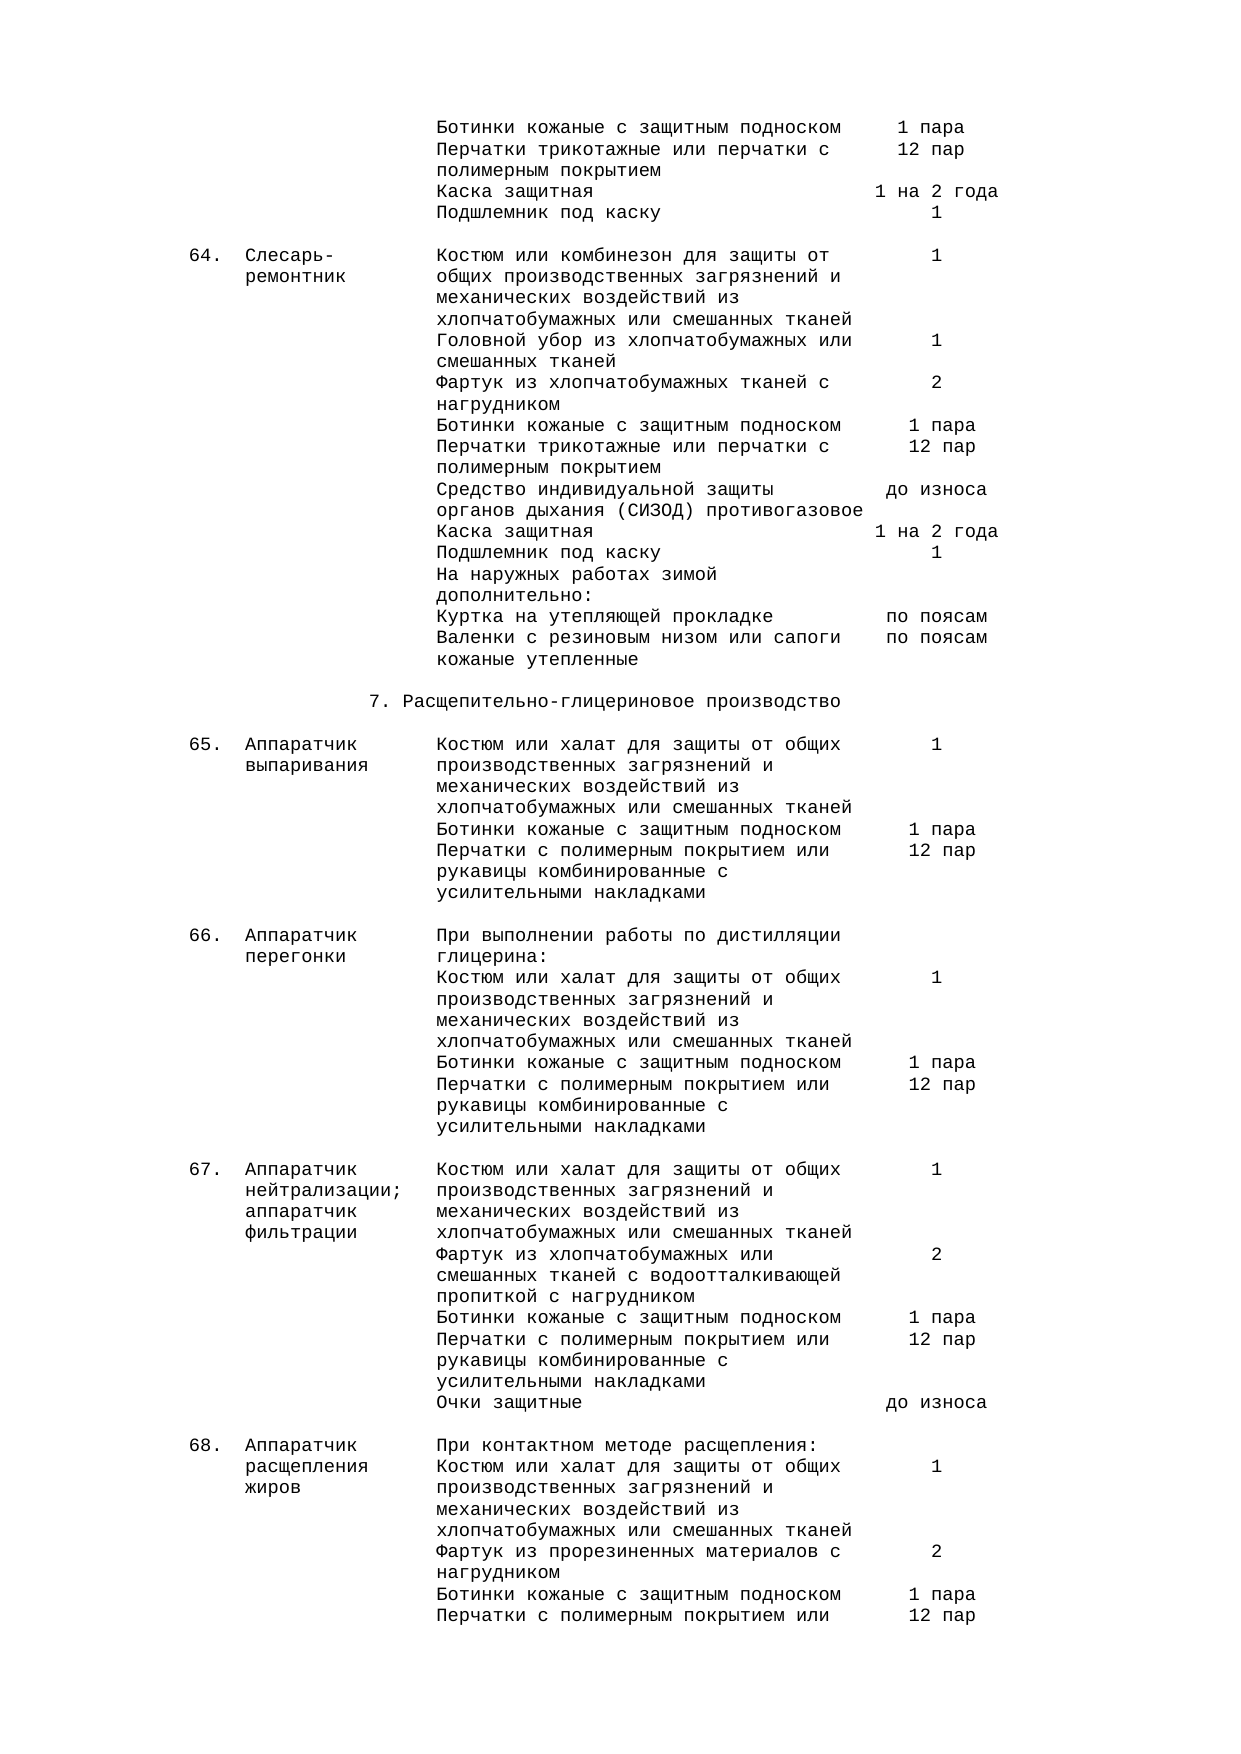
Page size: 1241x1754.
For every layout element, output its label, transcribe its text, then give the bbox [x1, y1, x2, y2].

text смешанных тканей с водоотталкивающей [177, 1266, 1152, 1287]
text аппаратчик механических воздействий из [177, 1202, 1152, 1223]
text Перчатки с полимерным покрытием или 12 пар [177, 841, 1152, 862]
text Очки защитные до износа [177, 1393, 1152, 1414]
text нейтрализации; производственных загрязнений и [177, 1181, 1152, 1202]
text Перчатки трикотажные или перчатки с 12 пар [177, 139, 1152, 161]
text Каска защитная 1 на 2 года [177, 182, 1152, 203]
text Фартук из хлопчатобумажных тканей с 2 [177, 373, 1152, 394]
text 67. Аппаратчик Костюм или халат для защиты от общих 1 [177, 1159, 1152, 1181]
text механических воздействий из [177, 1011, 1152, 1032]
text Ботинки кожаные с защитным подноском 1 пара [177, 118, 1152, 139]
text Подшлемник под каску 1 [177, 203, 1152, 224]
text Костюм или халат для защиты от общих 1 [177, 968, 1152, 989]
text усилительными накладками [177, 1372, 1152, 1393]
text 7. Расщепительно-глицериновое производство [177, 692, 1152, 713]
text Ботинки кожаные с защитным подноском 1 пара [177, 1308, 1152, 1329]
text Головной убор из хлопчатобумажных или 1 [177, 331, 1152, 352]
text выпаривания производственных загрязнений и [177, 756, 1152, 777]
text механических воздействий из [177, 1499, 1152, 1521]
text 64. Слесарь- Костюм или комбинезон для защиты от 1 [177, 246, 1152, 267]
text Фартук из хлопчатобумажных или 2 [177, 1244, 1152, 1266]
text хлопчатобумажных или смешанных тканей [177, 1032, 1152, 1053]
text Валенки с резиновым низом или сапоги по поясам [177, 628, 1152, 649]
text рукавицы комбинированные с [177, 1096, 1152, 1117]
text полимерным покрытием [177, 161, 1152, 182]
text 65. Аппаратчик Костюм или халат для защиты от общих 1 [177, 734, 1152, 756]
text хлопчатобумажных или смешанных тканей [177, 798, 1152, 819]
text ремонтник общих производственных загрязнений и [177, 267, 1152, 288]
text 68. Аппаратчик При контактном методе расщепления: [177, 1436, 1152, 1457]
text механических воздействий из [177, 777, 1152, 798]
text 66. Аппаратчик При выполнении работы по дистилляции [177, 926, 1152, 947]
text Перчатки с полимерным покрытием или 12 пар [177, 1606, 1152, 1627]
text Ботинки кожаные с защитным подноском 1 пара [177, 1584, 1152, 1606]
text расщепления Костюм или халат для защиты от общих 1 [177, 1457, 1152, 1478]
text дополнительно: [177, 586, 1152, 607]
text Перчатки с полимерным покрытием или 12 пар [177, 1074, 1152, 1096]
text усилительными накладками [177, 1117, 1152, 1138]
text механических воздействий из [177, 288, 1152, 309]
text нагрудником [177, 394, 1152, 416]
text жиров производственных загрязнений и [177, 1478, 1152, 1499]
text смешанных тканей [177, 352, 1152, 373]
text фильтрации хлопчатобумажных или смешанных тканей [177, 1223, 1152, 1244]
text Средство индивидуальной защиты до износа [177, 479, 1152, 501]
text Ботинки кожаные с защитным подноском 1 пара [177, 1053, 1152, 1074]
text хлопчатобумажных или смешанных тканей [177, 1521, 1152, 1542]
text нагрудником [177, 1563, 1152, 1584]
text Куртка на утепляющей прокладке по поясам [177, 607, 1152, 628]
text перегонки глицерина: [177, 947, 1152, 968]
text производственных загрязнений и [177, 989, 1152, 1011]
text рукавицы комбинированные с [177, 1351, 1152, 1372]
text На наружных работах зимой [177, 564, 1152, 586]
text Фартук из прорезиненных материалов с 2 [177, 1542, 1152, 1563]
text хлопчатобумажных или смешанных тканей [177, 309, 1152, 331]
text полимерным покрытием [177, 458, 1152, 479]
text Перчатки трикотажные или перчатки с 12 пар [177, 437, 1152, 458]
text усилительными накладками [177, 883, 1152, 904]
text пропиткой с нагрудником [177, 1287, 1152, 1308]
text кожаные утепленные [177, 649, 1152, 671]
text Ботинки кожаные с защитным подноском 1 пара [177, 416, 1152, 437]
text Ботинки кожаные с защитным подноском 1 пара [177, 819, 1152, 841]
text Перчатки с полимерным покрытием или 12 пар [177, 1329, 1152, 1351]
text рукавицы комбинированные с [177, 862, 1152, 883]
text органов дыхания (СИЗОД) противогазовое [177, 501, 1152, 522]
text Каска защитная 1 на 2 года [177, 522, 1152, 543]
text Подшлемник под каску 1 [177, 543, 1152, 564]
